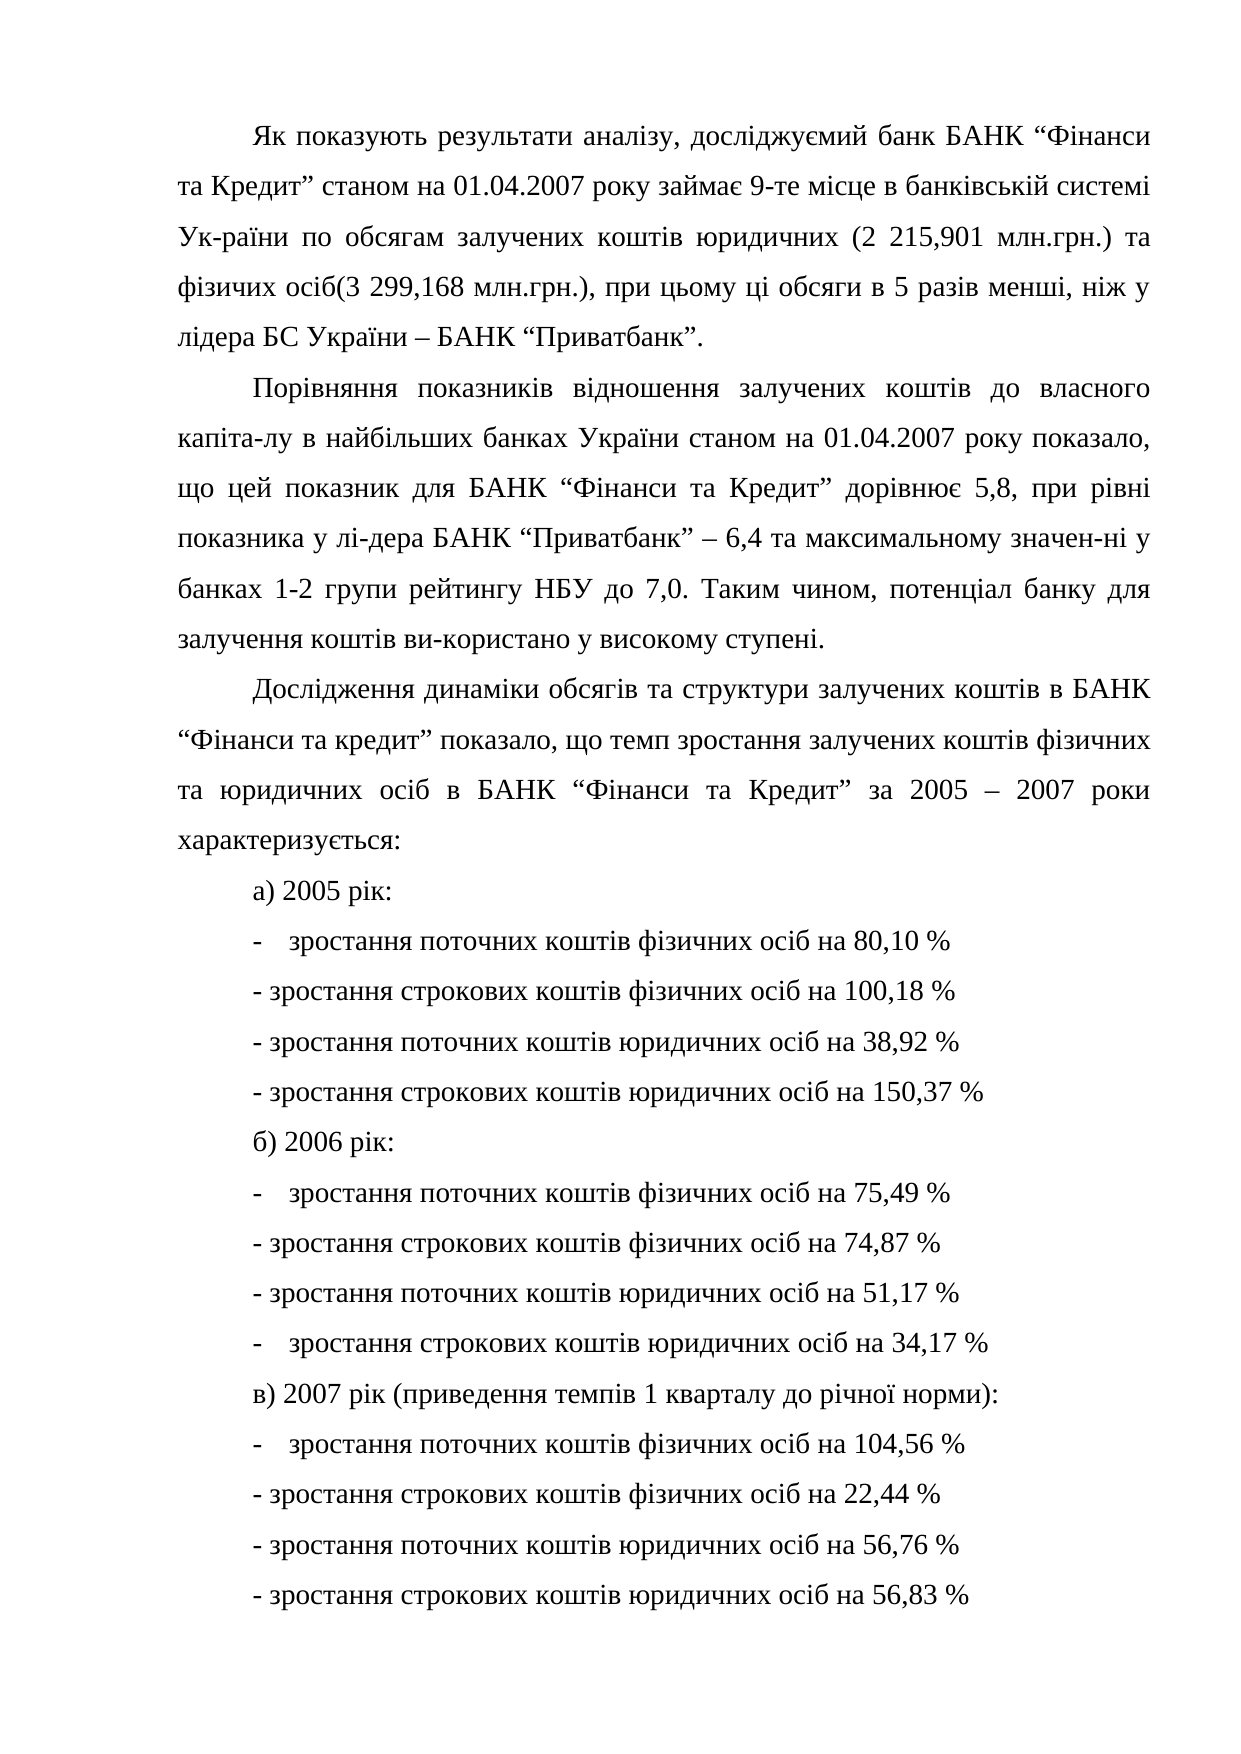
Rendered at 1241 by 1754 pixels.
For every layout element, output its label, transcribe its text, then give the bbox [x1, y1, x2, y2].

text а) 2005 рік: [177, 873, 1152, 906]
text - зростання поточних коштів юридичних осіб на 51,17 % [177, 1275, 1152, 1309]
list зростання поточних коштів фізичних осіб на 80,10 % [177, 923, 1152, 957]
list зростання поточних коштів фізичних осіб на 104,56 % [177, 1426, 1152, 1460]
text Як показують результати аналізу, досліджуємий банк БАНК “Фінанси та Кредит” станом на 01.04.2007 року займає 9-те місце в банківській системі Ук-раїни по обсягам залучених коштів юридичних (2 215,901 млн.грн.) та фізичих осіб(3 299,168 млн.грн.), при цьому ці обсяги в 5 разів менші, ніж у лідера БС України – БАНК “Приватбанк”. [177, 118, 1152, 353]
text - зростання строкових коштів юридичних осіб на 150,37 % [177, 1074, 1152, 1108]
text Порівняння показників відношення залучених коштів до власного капіта-лу в найбільших банках України станом на 01.04.2007 року показало, що цей показник для БАНК “Фінанси та Кредит” дорівнює 5,8, при рівні показника у лі-дера БАНК “Приватбанк” – 6,4 та максимальному значен-ні у банках 1-2 групи рейтингу НБУ до 7,0. Таким чином, потенціал банку для залучення коштів ви-користано у високому ступені. [177, 370, 1152, 655]
text - зростання строкових коштів юридичних осіб на 56,83 % [177, 1577, 1152, 1611]
text - зростання поточних коштів юридичних осіб на 38,92 % [177, 1024, 1152, 1057]
list зростання строкових коштів юридичних осіб на 34,17 % [177, 1326, 1152, 1359]
text в) 2007 рік (приведення темпів 1 кварталу до річної норми): [177, 1376, 1152, 1409]
text - зростання поточних коштів юридичних осіб на 56,76 % [177, 1527, 1152, 1560]
text Дослідження динаміки обсягів та структури залучених коштів в БАНК “Фінанси та кредит” показало, що темп зростання залучених коштів фізичних та юридичних осіб в БАНК “Фінанси та Кредит” за 2005 – 2007 роки характеризується: [177, 672, 1152, 856]
text - зростання строкових коштів фізичних осіб на 100,18 % [177, 973, 1152, 1007]
list зростання поточних коштів фізичних осіб на 75,49 % [177, 1175, 1152, 1208]
text - зростання строкових коштів фізичних осіб на 22,44 % [177, 1477, 1152, 1510]
text б) 2006 рік: [177, 1124, 1152, 1158]
text - зростання строкових коштів фізичних осіб на 74,87 % [177, 1225, 1152, 1258]
